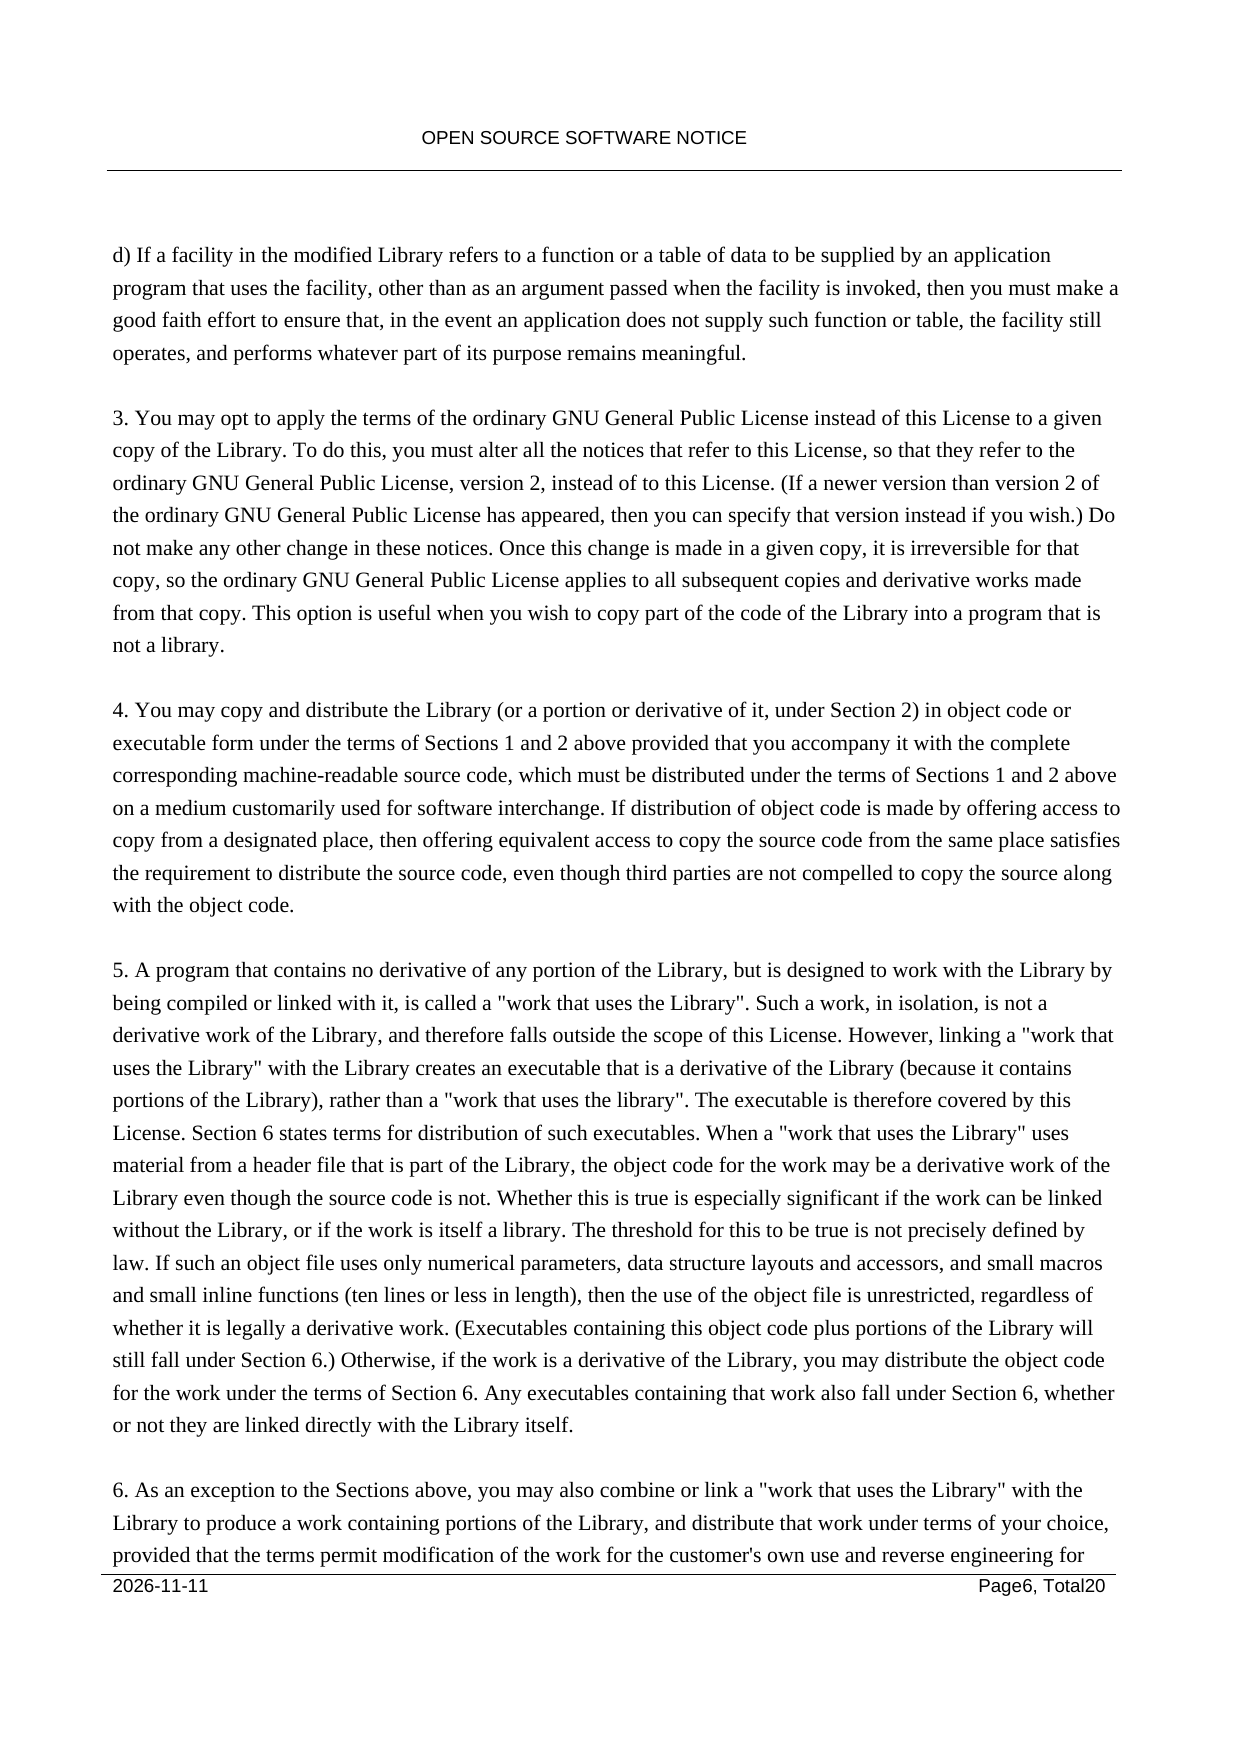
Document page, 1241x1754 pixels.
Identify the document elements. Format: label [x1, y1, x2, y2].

text [112, 206, 1128, 1571]
